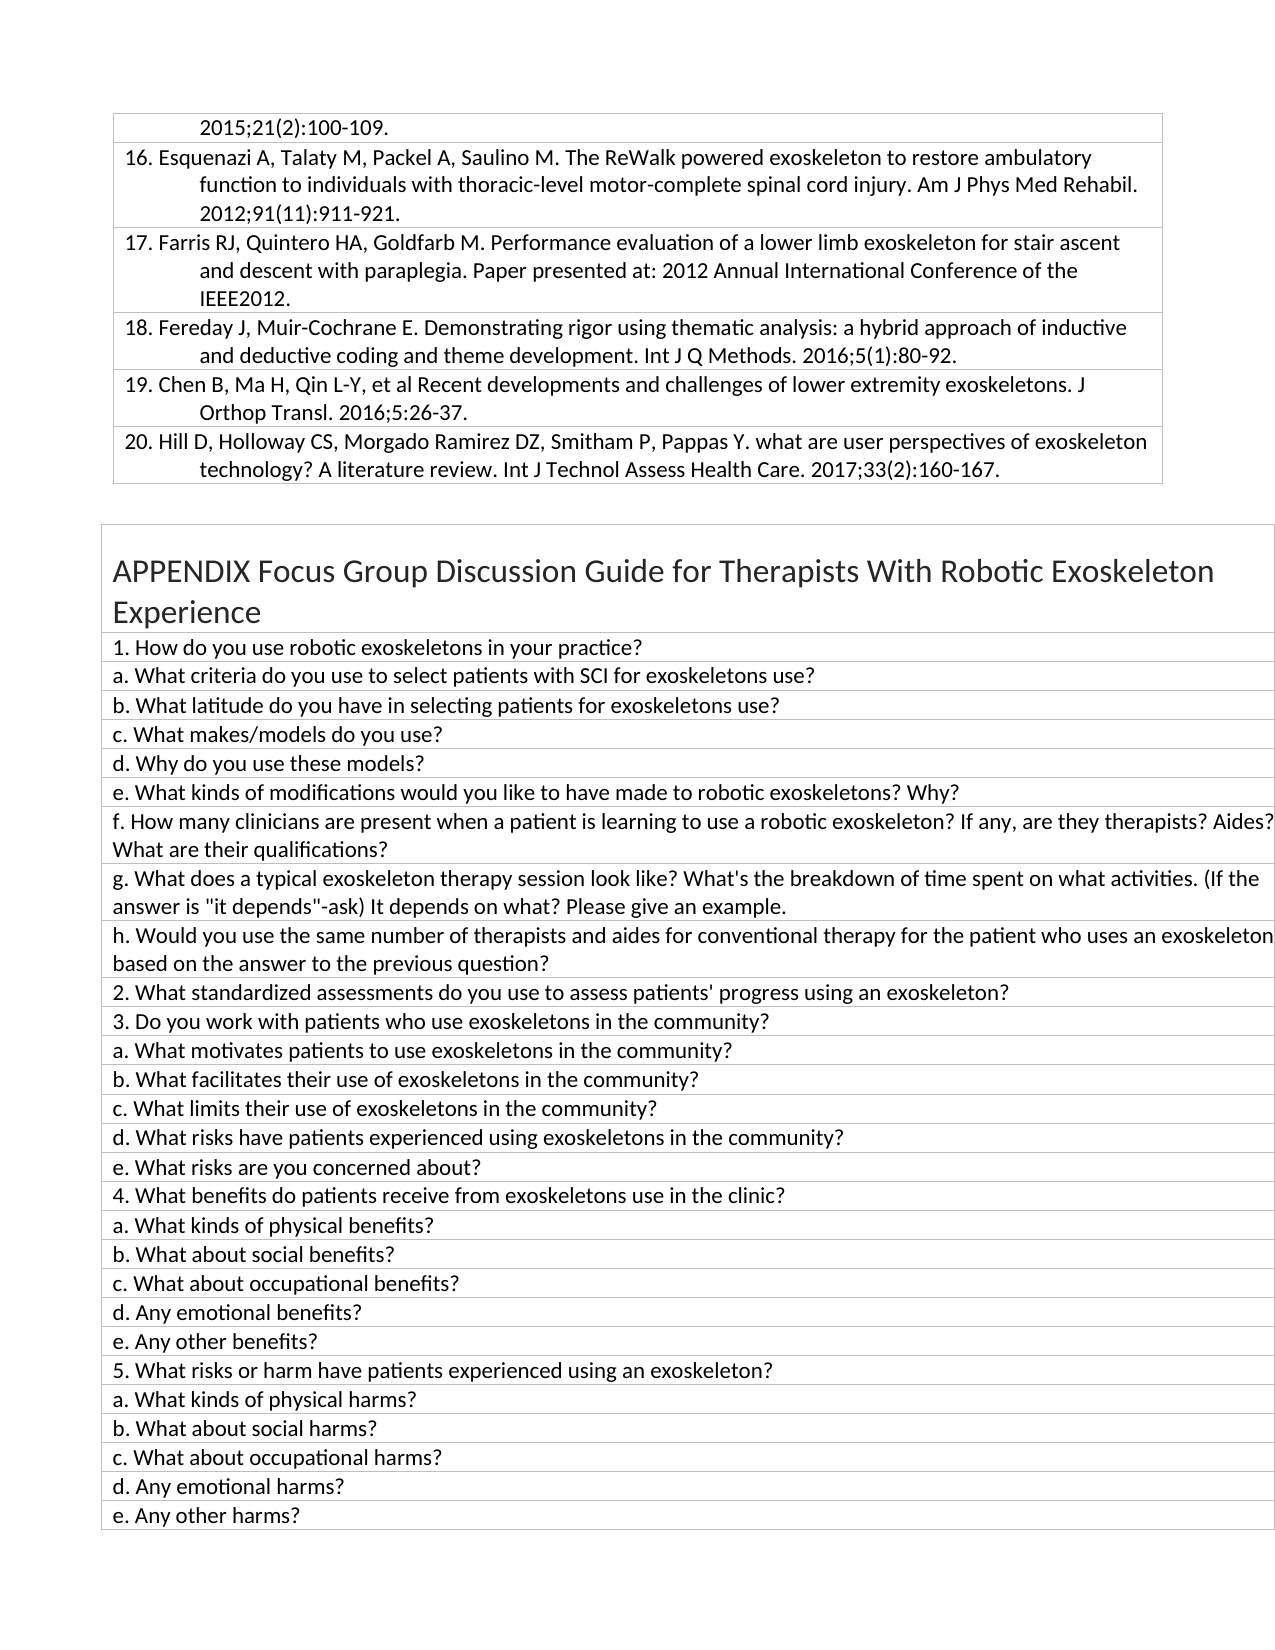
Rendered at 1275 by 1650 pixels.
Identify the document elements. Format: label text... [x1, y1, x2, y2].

table_cell e. Any other benefits? [102, 1327, 1274, 1355]
table_cell d. Why do you use these models? [102, 749, 1274, 777]
table_cell 17. Farris RJ, Quintero HA, Goldfarb M. Performance evaluation of a lower limb exoskeleton for stair ascent and descent with paraplegia. Paper presented at: 2012 Annual International Conference of the IEEE2012. [114, 228, 1162, 312]
table_cell b. What about social benefits? [102, 1240, 1274, 1268]
table_cell a. What kinds of physical harms? [102, 1385, 1274, 1413]
table_cell c. What about occupational harms? [102, 1443, 1274, 1471]
table_cell b. What facilitates their use of exoskeletons in the community? [102, 1065, 1274, 1093]
table_cell f. How many clinicians are present when a patient is learning to use a robotic exoskeleton? If any, are they therapists? Aides? What are their qualifications? [102, 807, 1274, 863]
table_cell a. What criteria do you use to select patients with SCI for exoskeletons use? [102, 662, 1274, 690]
table_cell d. What risks have patients experienced using exoskeletons in the community? [102, 1124, 1274, 1152]
table_cell 5. What risks or harm have patients experienced using an exoskeleton? [102, 1356, 1274, 1384]
table_cell 3. Do you work with patients who use exoskeletons in the community? [102, 1007, 1274, 1035]
table_cell e. Any other harms? [102, 1501, 1274, 1529]
table_cell 1. How do you use robotic exoskeletons in your practice? [102, 633, 1274, 661]
table_cell e. What kinds of modifications would you like to have made to robotic exoskeletons? Why? [102, 778, 1274, 806]
table_cell b. What about social harms? [102, 1414, 1274, 1442]
table_cell 20. Hill D, Holloway CS, Morgado Ramirez DZ, Smitham P, Pappas Y. what are user perspectives of exoskeleton technology? A literature review. Int J Technol Assess Health Care. 2017;33(2):160-167. [114, 427, 1162, 483]
table_cell b. What latitude do you have in selecting patients for exoskeletons use? [102, 691, 1274, 719]
table_cell 2. What standardized assessments do you use to assess patients' progress using an exoskeleton? [102, 978, 1274, 1006]
table_cell d. Any emotional harms? [102, 1472, 1274, 1500]
table_cell e. What risks are you concerned about? [102, 1153, 1274, 1181]
table_cell 16. Esquenazi A, Talaty M, Packel A, Saulino M. The ReWalk powered exoskeleton to restore ambulatory function to individuals with thoracic-level motor-complete spinal cord injury. Am J Phys Med Rehabil. 2012;91(11):911-921. [114, 143, 1162, 227]
table_cell c. What makes/models do you use? [102, 720, 1274, 748]
table_cell g. What does a typical exoskeleton therapy session look like? What's the breakdown of time spent on what activities. (If the answer is "it depends"-ask) It depends on what? Please give an example. [102, 864, 1274, 920]
table_cell c. What limits their use of exoskeletons in the community? [102, 1095, 1274, 1122]
table_cell c. What about occupational benefits? [102, 1269, 1274, 1297]
table_cell 4. What benefits do patients receive from exoskeletons use in the clinic? [102, 1182, 1274, 1210]
table_cell h. Would you use the same number of therapists and aides for conventional therapy for the patient who uses an exoskeleton based on the answer to the previous question? [102, 921, 1274, 977]
table_cell d. Any emotional benefits? [102, 1298, 1274, 1326]
table_cell a. What motivates patients to use exoskeletons in the community? [102, 1036, 1274, 1064]
table_cell 18. Fereday J, Muir-Cochrane E. Demonstrating rigor using thematic analysis: a hybrid approach of inductive and deductive coding and theme development. Int J Q Methods. 2016;5(1):80-92. [114, 313, 1162, 369]
table_cell a. What kinds of physical benefits? [102, 1211, 1274, 1239]
table_cell 19. Chen B, Ma H, Qin L-Y, et al Recent developments and challenges of lower extremity exoskeletons. J Orthop Transl. 2016;5:26-37. [114, 370, 1162, 426]
table_header APPENDIX Focus Group Discussion Guide for Therapists With Robotic Exoskeleton Experience [102, 525, 1274, 632]
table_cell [114, 114, 1162, 142]
